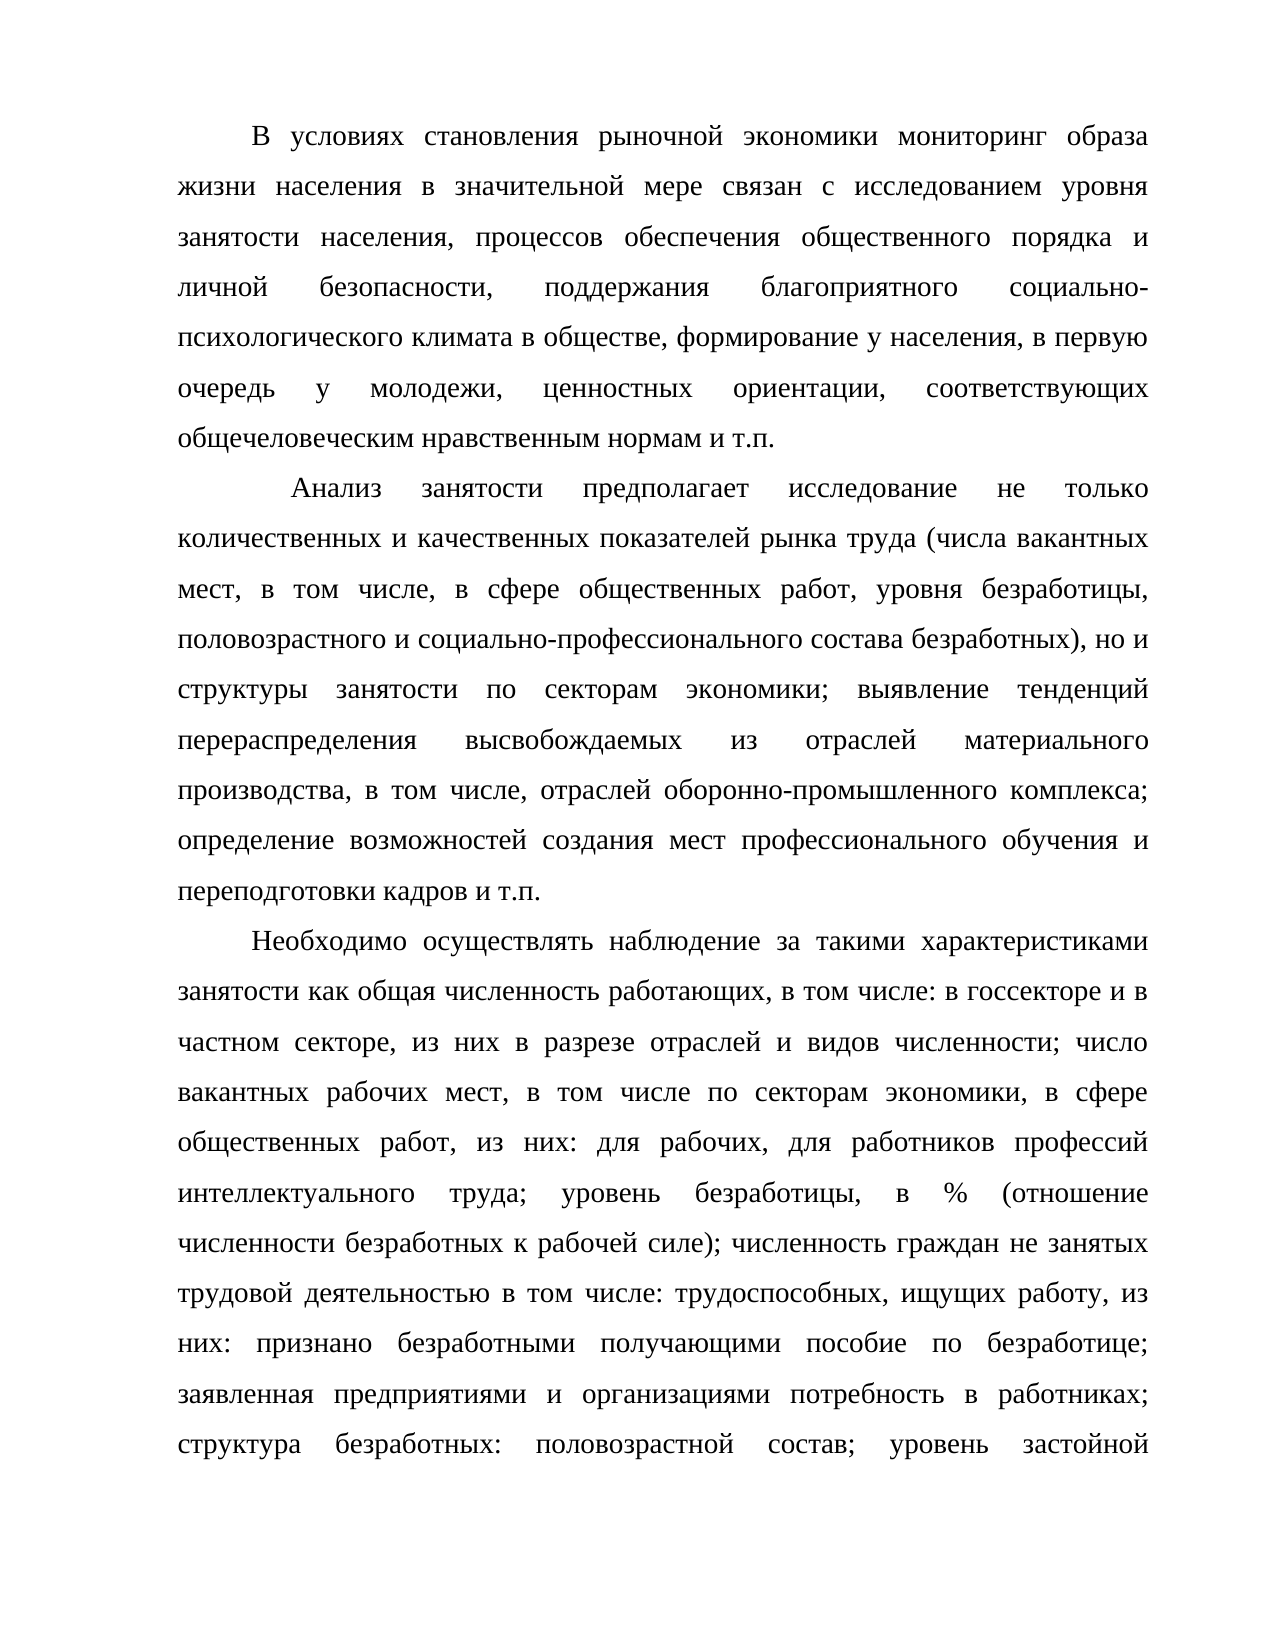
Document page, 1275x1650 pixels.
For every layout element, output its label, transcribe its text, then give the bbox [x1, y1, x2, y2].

text Анализ занятости предполагает исследование не только количественных и качественных показателей рынка труда (числа вакантных мест, в том числе, в сфере общественных работ, уровня безработицы, половозрастного и социально-профессионального состава безработных), но и структуры занятости по секторам экономики; выявление тенденций перераспределения высвобождаемых из отраслей материального производства, в том числе, отраслей оборонно-промышленного комплекса; определение возможностей создания мест профессионального обучения и переподготовки кадров и т.п. [177, 470, 1149, 906]
text В условиях становления рыночной экономики мониторинг образа жизни населения в значительной мере связан с исследованием уровня занятости населения, процессов обеспечения общественного порядка и личной безопасности, поддержания благоприятного социально-психологического климата в обществе, формирование у населения, в первую очередь у молодежи, ценностных ориентации, соответствующих общечеловеческим нравственным нормам и т.п. [177, 118, 1149, 453]
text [177, 923, 1149, 1460]
